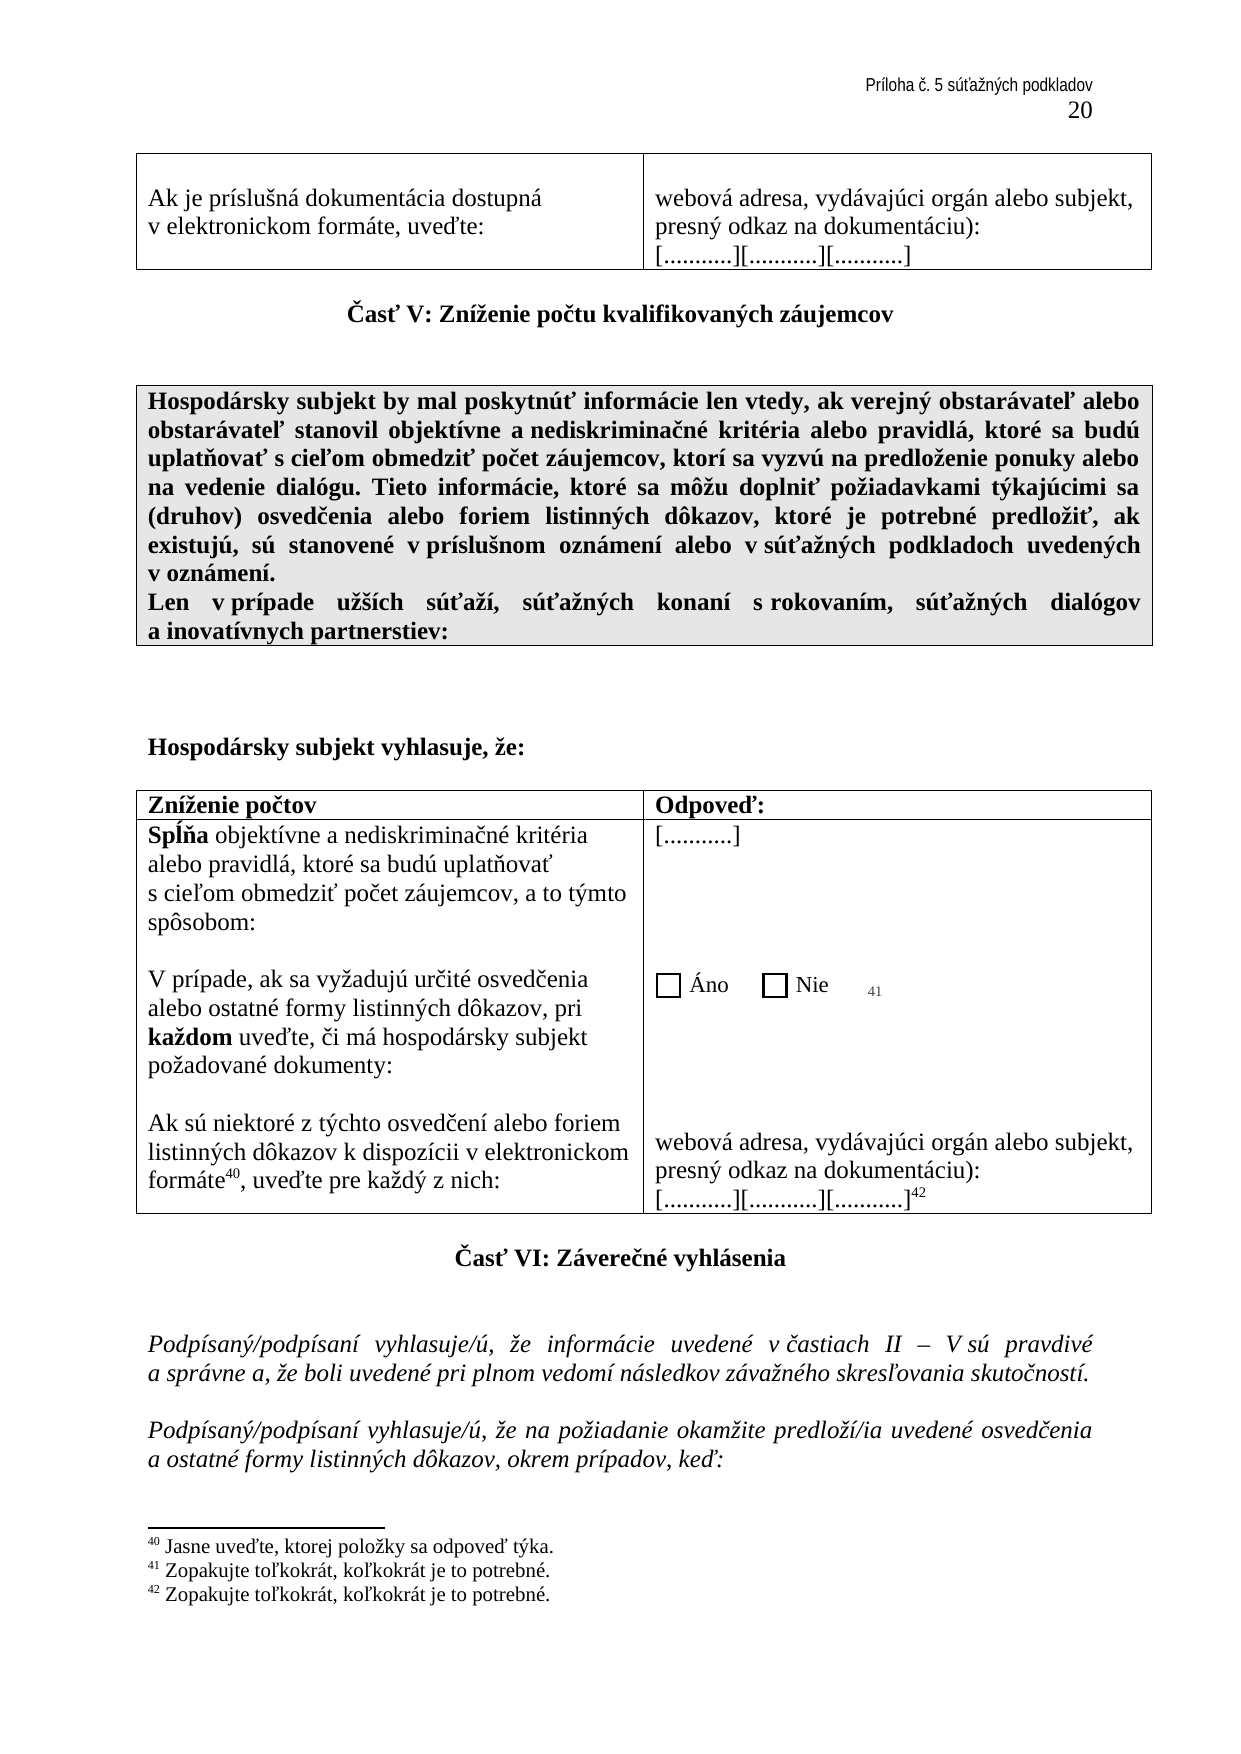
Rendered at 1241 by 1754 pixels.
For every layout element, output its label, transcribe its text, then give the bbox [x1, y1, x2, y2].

table_cell [...........] webová adresa, vydávajúci orgán alebo subjekt, presný odkaz na dokumentáciu): [...........][...........][...........] [644, 820, 1151, 1213]
table_header Zníženie počtov [137, 791, 643, 819]
table_header Odpoveď: [644, 791, 1151, 819]
text Podpísaný/podpísaní vyhlasuje/ú, že na požiadanie okamžite predloží/ia uvedené osvedčenia a ostatné formy listinných dôkazov, okrem prípadov, keď: [148, 1415, 1093, 1473]
table_header Hospodársky subjekt by mal poskytnúť informácie len vtedy, ak verejný obstarávateľ alebo obstarávateľ stanovil objektívne a nediskriminačné kritéria alebo pravidlá, ktoré sa budú uplatňovať s cieľom obmedziť počet záujemcov, ktorí sa vyzvú na predloženie ponuky alebo na vedenie dialógu. Tieto informácie, ktoré sa môžu doplniť požiadavkami týkajúcimi sa (druhov) osvedčenia alebo foriem listinných dôkazov, ktoré je potrebné predložiť, ak existujú, sú stanovené v príslušnom oznámení alebo v súťažných podkladoch uvedených v oznámení. Len v prípade užších súťaží, súťažných konaní s rokovaním, súťažných dialógov a inovatívnych partnerstiev: [137, 386, 1152, 645]
text Časť V: Zníženie počtu kvalifikovaných záujemcov [148, 299, 1093, 327]
text Časť VI: Záverečné vyhlásenia [148, 1243, 1093, 1272]
table_cell Spĺňa objektívne a nediskriminačné kritéria alebo pravidlá, ktoré sa budú uplatňovať s cieľom obmedziť počet záujemcov, a to týmto spôsobom: V prípade, ak sa vyžadujú určité osvedčenia alebo ostatné formy listinných dôkazov, pri každom uveďte, či má hospodársky subjekt požadované dokumenty: Ak sú niektoré z týchto osvedčení alebo foriem listinných dôkazov k dispozícii v elektronickom formáte, uveďte pre každý z nich: [137, 820, 643, 1213]
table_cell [137, 154, 643, 269]
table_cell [644, 154, 1151, 269]
text Podpísaný/podpísaní vyhlasuje/ú, že informácie uvedené v častiach II – V sú pravdivé a správne a, že boli uvedené pri plnom vedomí následkov závažného skresľovania skutočností. [148, 1329, 1093, 1387]
text Hospodársky subjekt vyhlasuje, že: [148, 732, 1093, 761]
